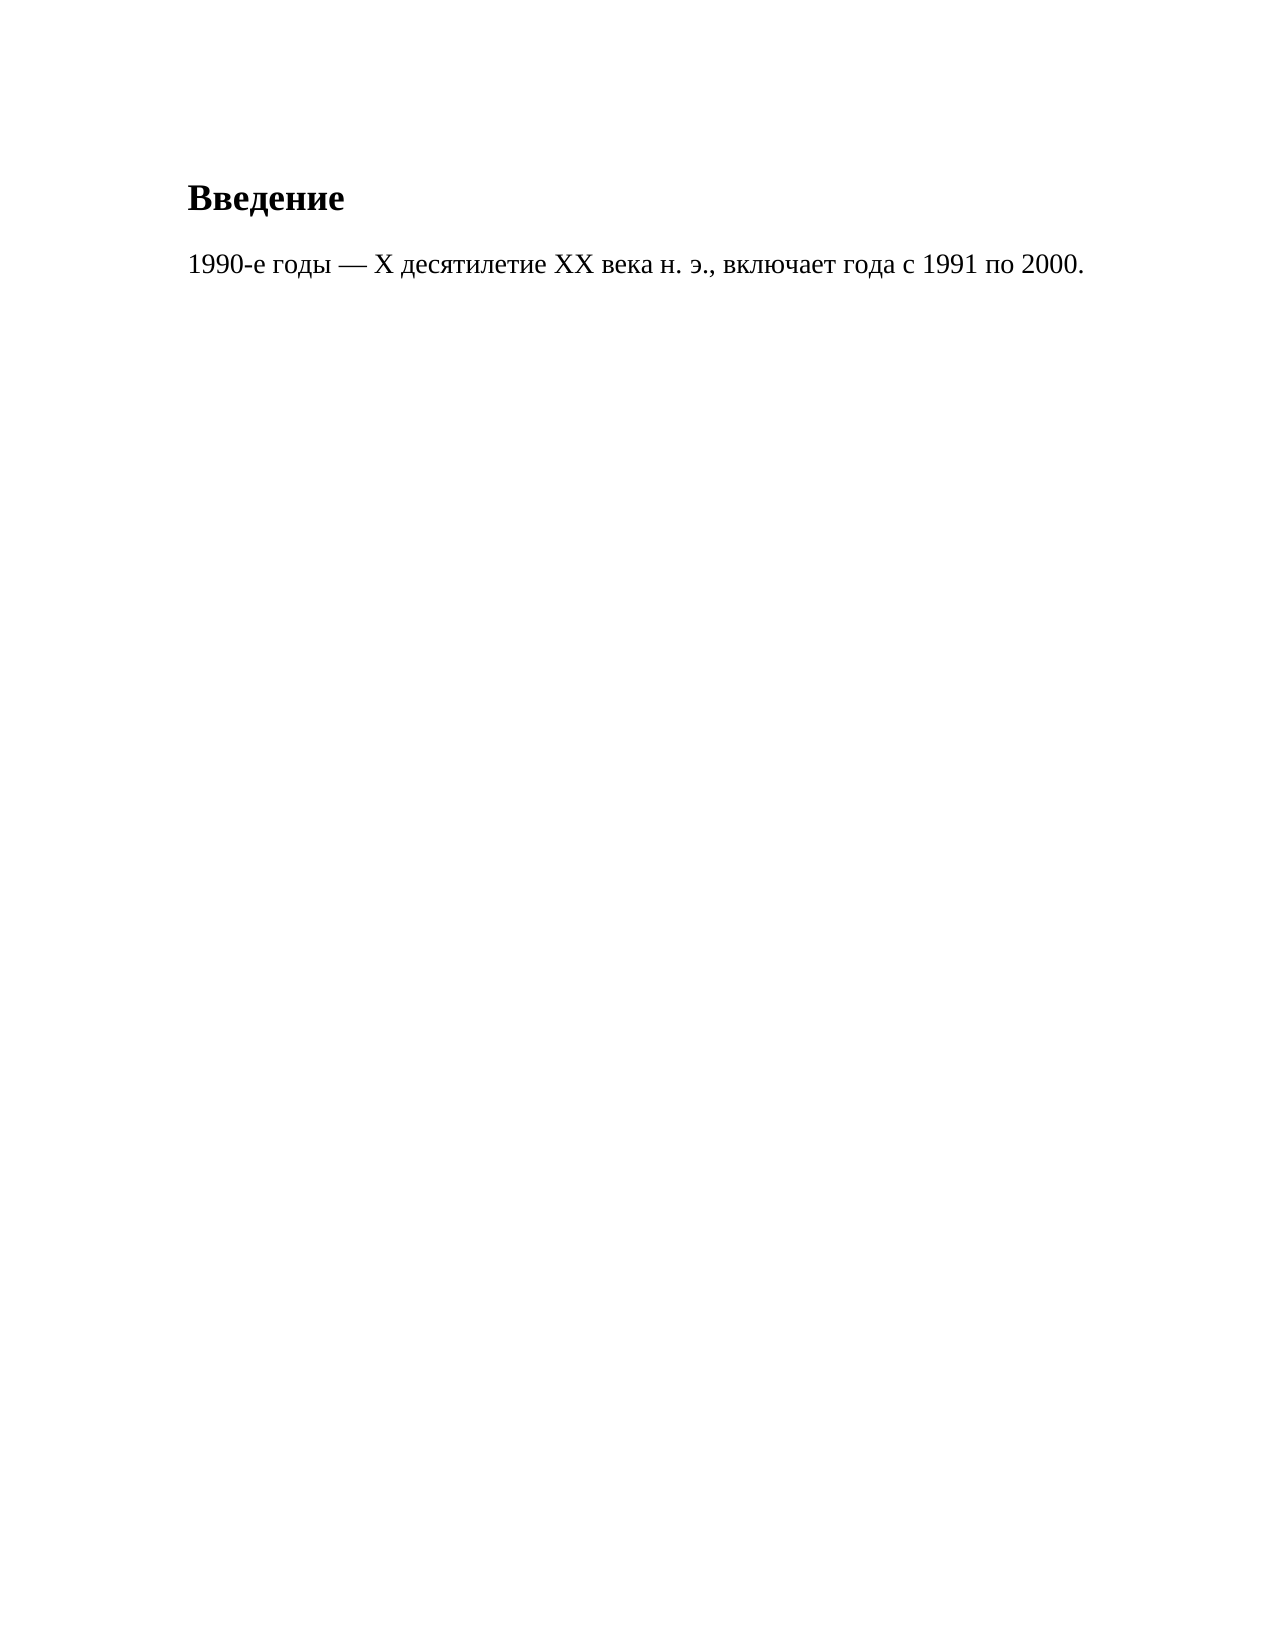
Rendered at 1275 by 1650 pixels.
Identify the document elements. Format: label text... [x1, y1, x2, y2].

list Введение [187, 175, 1087, 218]
text 1990-е годы — X десятилетие XX века н. э., включает года с 1991 по 2000. [187, 248, 1087, 280]
